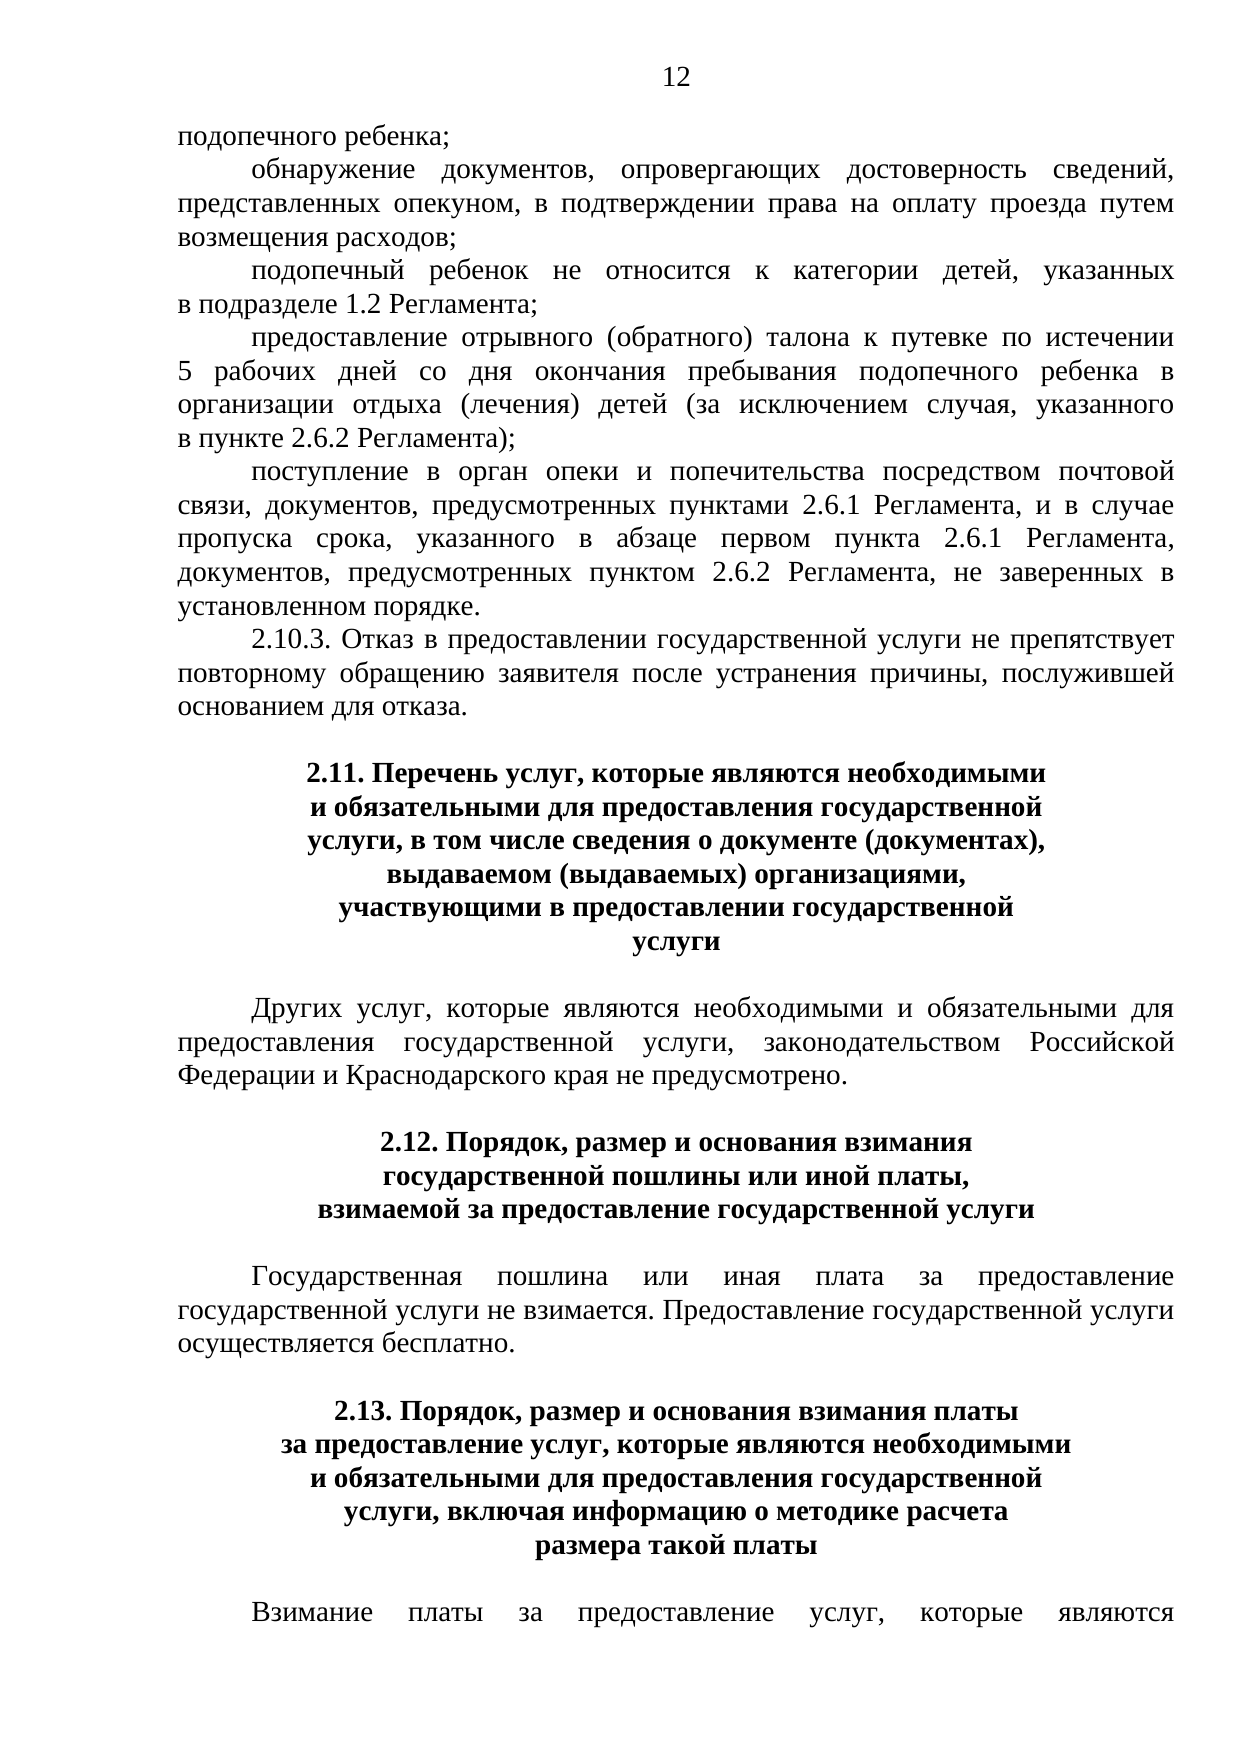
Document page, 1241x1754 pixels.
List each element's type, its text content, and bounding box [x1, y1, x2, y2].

title 2.12. Порядок, размер и основания взимания [177, 1124, 1175, 1158]
title услуги [177, 923, 1175, 957]
title и обязательными для предоставления государственной [177, 789, 1175, 822]
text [177, 1594, 1175, 1627]
text предоставление отрывного (обратного) талона к путевке по истечении 5 рабочих дней со дня окончания пребывания подопечного ребенка в организации отдыха (лечения) детей (за исключением случая, указанного в пункте 2.6.2 Регламента); [177, 319, 1175, 453]
title услуги, в том числе сведения о документе (документах), [177, 822, 1175, 856]
title 2.13. Порядок, размер и основания взимания платы [177, 1393, 1175, 1426]
title 2.11. Перечень услуг, которые являются необходимыми [177, 755, 1175, 789]
text обнаружение документов, опровергающих достоверность сведений, представленных опекуном, в подтверждении права на оплату проезда путем возмещения расходов; [177, 152, 1175, 252]
text Других услуг, которые являются необходимыми и обязательными для предоставления государственной услуги, законодательством Российской Федерации и Краснодарского края не предусмотрено. [177, 990, 1175, 1091]
text Государственная пошлина или иная плата за предоставление государственной услуги не взимается. Предоставление государственной услуги осуществляется бесплатно. [177, 1258, 1175, 1359]
title участвующими в предоставлении государственной [177, 889, 1175, 923]
text поступление в орган опеки и попечительства посредством почтовой связи, документов, предусмотренных пунктами 2.6.1 Регламента, и в случае пропуска срока, указанного в абзаце первом пункта 2.6.1 Регламента, документов, предусмотренных пунктом 2.6.2 Регламента, не заверенных в установленном порядке. [177, 453, 1175, 621]
title и обязательными для предоставления государственной [177, 1460, 1175, 1493]
title взимаемой за предоставление государственной услуги [177, 1191, 1175, 1225]
text подопечный ребенок не относится к категории детей, указанных в подразделе 1.2 Регламента; [177, 252, 1175, 319]
title выдаваемом (выдаваемых) организациями, [177, 856, 1175, 889]
text 2.10.3. Отказ в предоставлении государственной услуги не препятствует повторному обращению заявителя после устранения причины, послужившей основанием для отказа. [177, 621, 1175, 722]
title за предоставление услуг, которые являются необходимыми [177, 1426, 1175, 1460]
title услуги, включая информацию о методике расчета [177, 1493, 1175, 1527]
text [177, 118, 1175, 152]
title размера такой платы [177, 1527, 1175, 1560]
title государственной пошлины или иной платы, [177, 1158, 1175, 1191]
